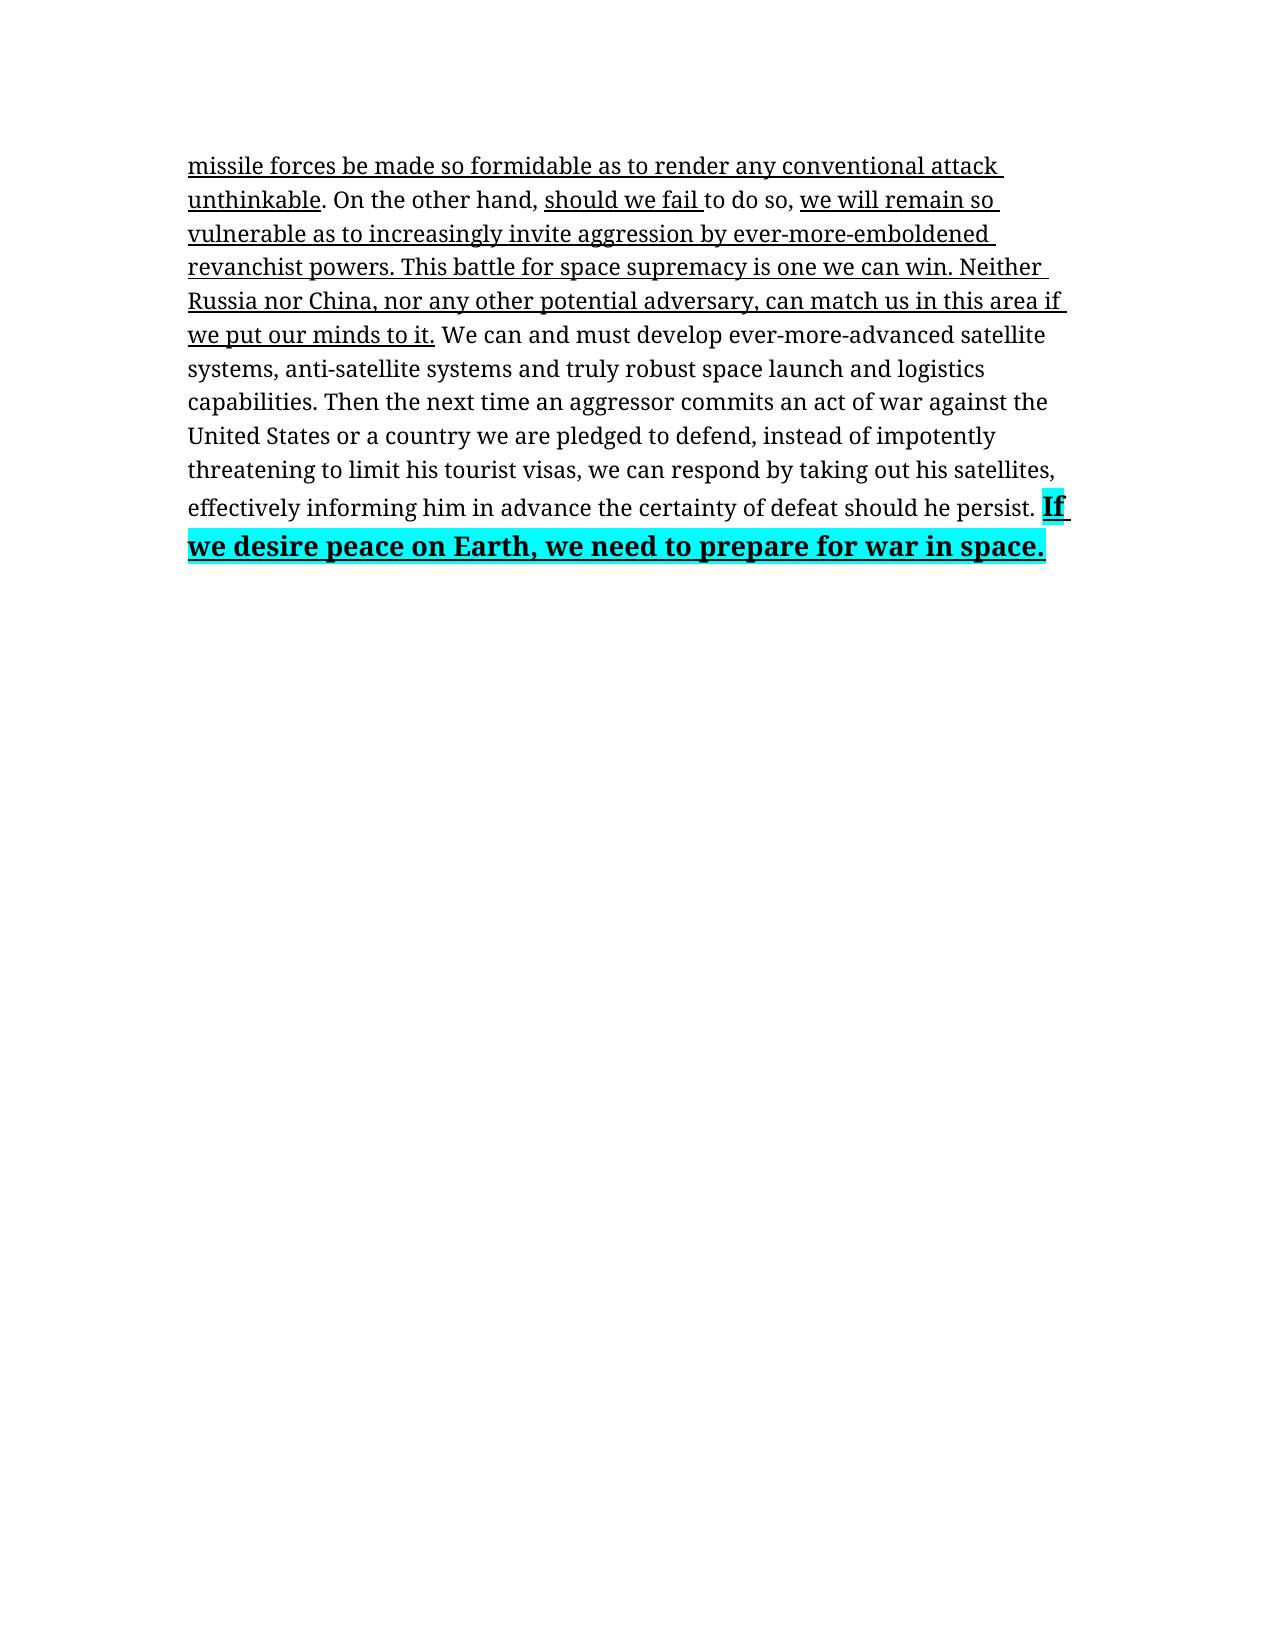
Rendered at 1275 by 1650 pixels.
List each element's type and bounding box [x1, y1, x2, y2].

text [187, 150, 1087, 564]
